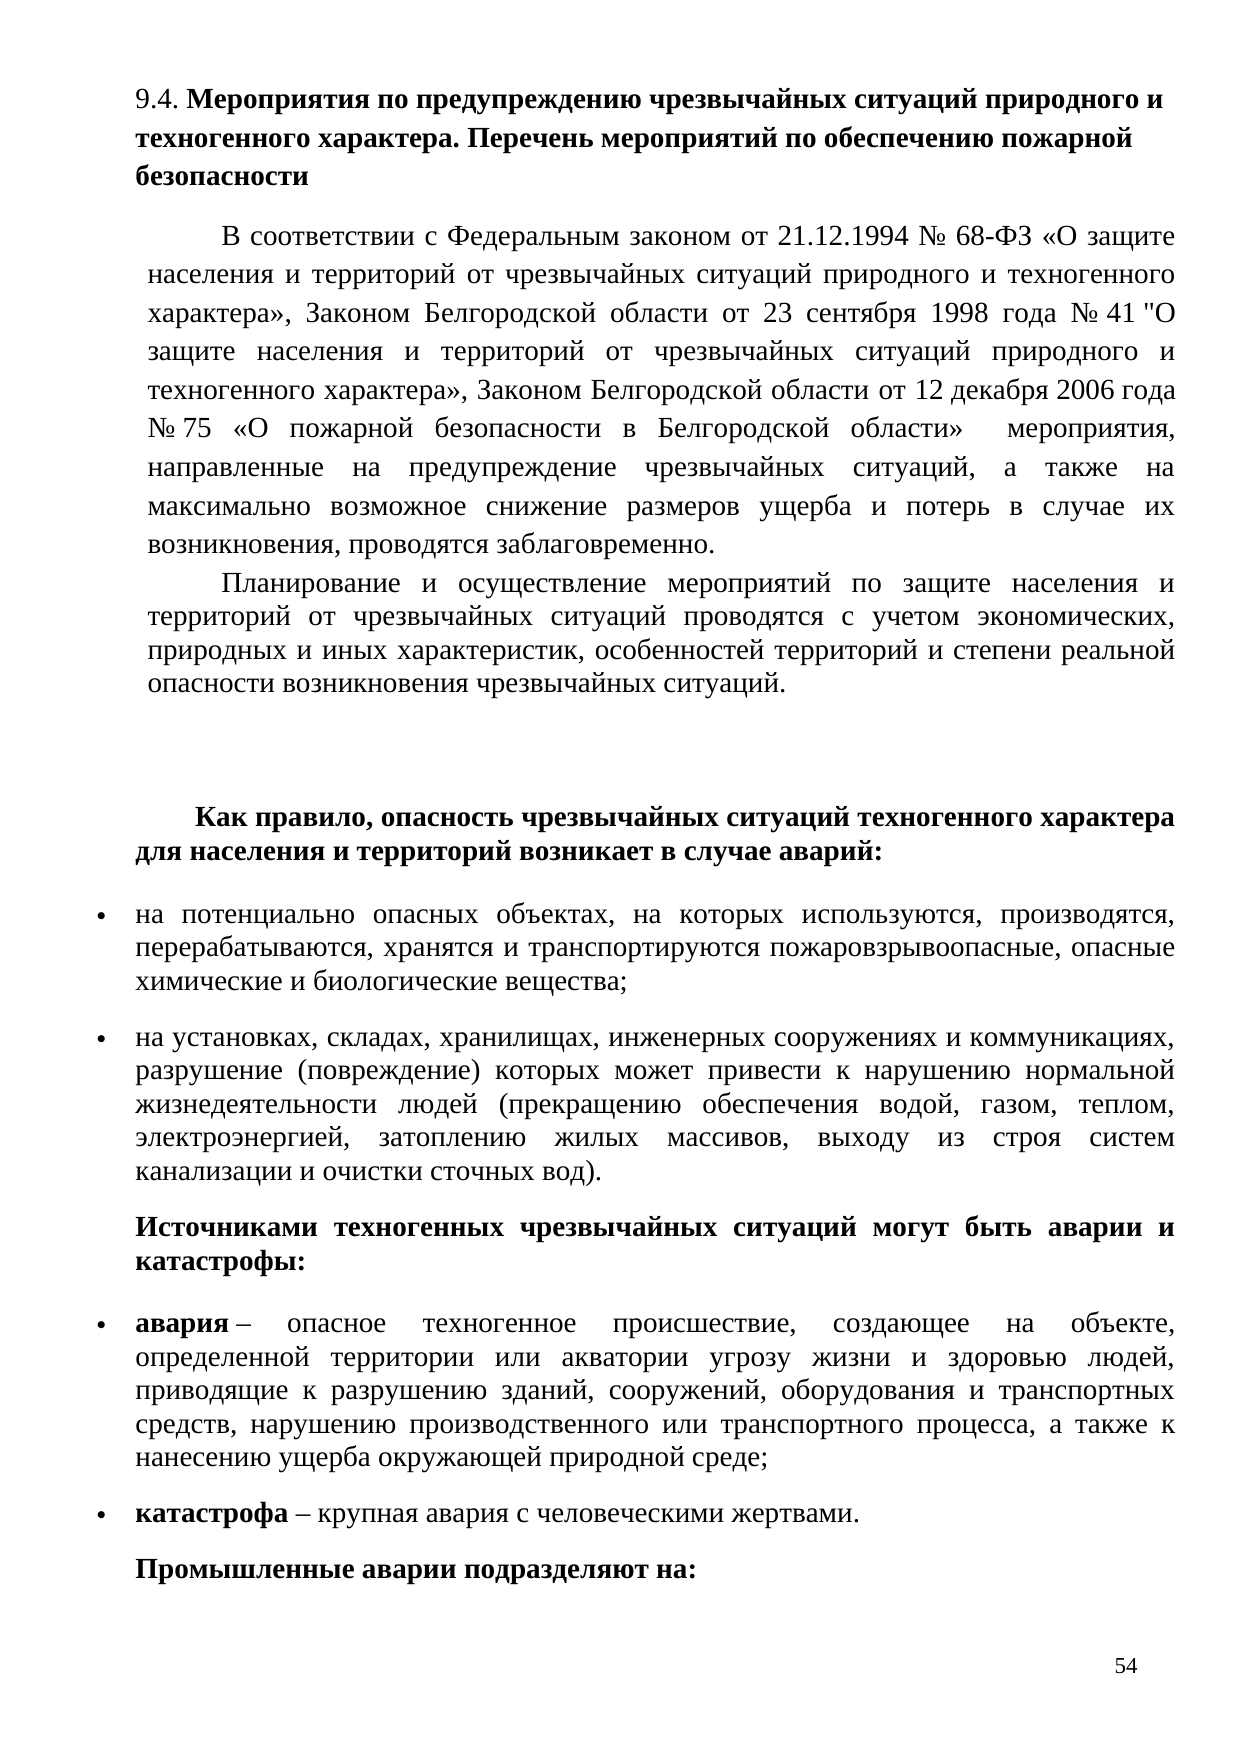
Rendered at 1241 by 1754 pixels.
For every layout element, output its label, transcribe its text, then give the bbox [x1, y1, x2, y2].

subtitle В соответствии с Федеральным законом от 21.12.1994 № 68-ФЗ «О защите населения и территорий от чрезвычайных ситуаций природного и техногенного характера», Законом Белгородской области от 23 сентября 1998 года № 41 "О защите населения и территорий от чрезвычайных ситуаций природного и техногенного характера», Законом Белгородской области от 12 декабря 2006 года № 75 «О пожарной безопасности в Белгородской области» мероприятия, направленные на предупреждение чрезвычайных ситуаций, а также на максимально возможное снижение размеров ущерба и потерь в случае их возникновения, проводятся заблаговременно. [147, 367, 1176, 560]
list на установках, складах, хранилищах, инженерных сооружениях и коммуникациях, разрушение (повреждение) которых может привести к нарушению нормальной жизнедеятельности людей (прекращению обеспечения водой, газом, теплом, электроэнергией, затоплению жилых массивов, выходу из строя систем канализации и очистки сточных вод). [98, 1019, 1176, 1187]
list катастрофа – крупная авария с человеческими жертвами. [98, 1496, 1176, 1529]
subtitle 9.4. Мероприятия по предупреждению чрезвычайных ситуаций природного и техногенного характера. Перечень мероприятий по обеспечению пожарной безопасности [135, 81, 1176, 192]
text Источниками техногенных чрезвычайных ситуаций могут быть аварии и катастрофы: [135, 1209, 1176, 1276]
list авария – опасное техногенное происшествие, создающее на объекте, определенной территории или акватории угрозу жизни и здоровью людей, приводящие к разрушению зданий, сооружений, оборудования и транспортных средств, нарушению производственного или транспортного процесса, а также к нанесению ущерба окружающей природной среде; [98, 1305, 1176, 1473]
list на потенциально опасных объектах, на которых используются, производятся, перерабатываются, хранятся и транспортируются пожаровзрывоопасные, опасные химические и биологические вещества; [98, 896, 1176, 996]
text Как правило, опасность чрезвычайных ситуаций техногенного характера для населения и территорий возникает в случае аварий: [135, 799, 1176, 867]
text Планирование и осуществление мероприятий по защите населения и территорий от чрезвычайных ситуаций проводятся с учетом экономических, природных и иных характеристик, особенностей территорий и степени реальной опасности возникновения чрезвычайных ситуаций. [147, 565, 1176, 699]
text Промышленные аварии подразделяют на: [135, 1552, 1176, 1585]
subtitle В соответствии с Федеральным законом от 21.12.1994 № 68-ФЗ «О защите населения и территорий от чрезвычайных ситуаций природного и техногенного характера», Законом Белгородской области от 23 сентября 1998 года № 41 "О защите населения и территорий от чрезвычайных ситуаций природного и техногенного характера», Законом Белгородской области от 12 декабря 2006 года № 75 «О пожарной безопасности в Белгородской области» мероприятия, направленные на предупреждение чрезвычайных ситуаций, а также на максимально возможное снижение размеров ущерба и потерь в случае их возникновения, проводятся заблаговременно. [147, 218, 1176, 334]
